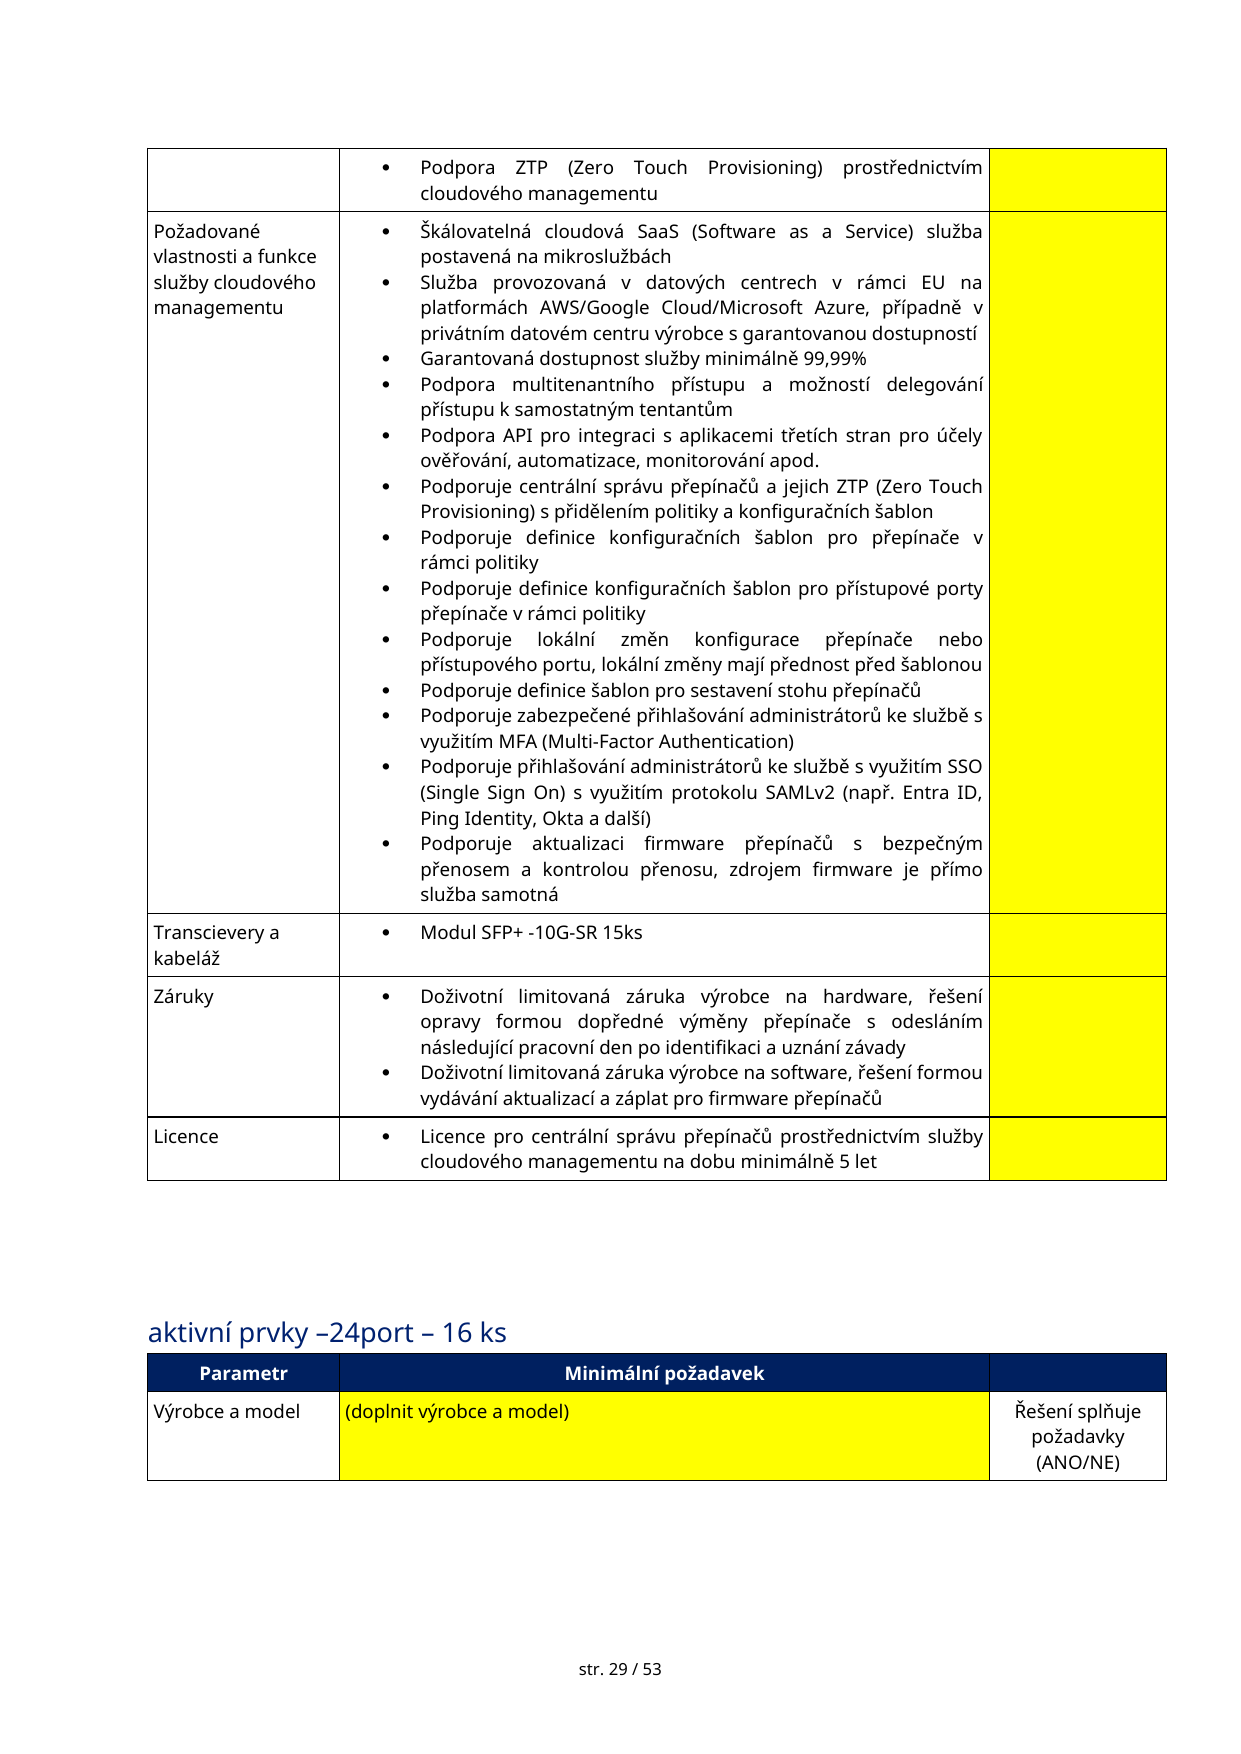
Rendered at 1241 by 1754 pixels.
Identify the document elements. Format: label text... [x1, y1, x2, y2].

table_cell Výrobce a model [148, 1392, 339, 1480]
table_cell [990, 212, 1166, 913]
table_header Minimální požadavek [340, 1354, 989, 1391]
table_cell Transcievery a kabeláž [148, 914, 339, 976]
table_cell Licence [148, 1118, 339, 1180]
table_cell [990, 977, 1166, 1116]
table_cell (doplnit výrobce a model) [340, 1392, 989, 1480]
subtitle aktivní prvky –24port – 16 ks [148, 1313, 1093, 1350]
table_cell Řešení splňuje požadavky (ANO/NE) [990, 1392, 1166, 1480]
table_cell Záruky [148, 977, 339, 1116]
table_cell Licence pro centrální správu přepínačů prostřednictvím služby cloudového managementu na dobu minimálně 5 let [340, 1118, 989, 1180]
table_header [990, 1354, 1166, 1391]
table_cell Škálovatelná cloudová SaaS (Software as a Service) služba postavená na mikroslužbách Služba provozovaná v datových centrech v rámci EU na platformách AWS/Google Cloud/Microsoft Azure, případně v privátním datovém centru výrobce s garantovanou dostupností Garantovaná dostupnost služby minimálně 99,99% Podpora multitenantního přístupu a možností delegování přístupu k samostatným tentantům Podpora API pro integraci s aplikacemi třetích stran pro účely ověřování, automatizace, monitorování apod. Podporuje centrální správu přepínačů a jejich ZTP (Zero Touch Provisioning) s přidělením politiky a konfiguračních šablon Podporuje definice konfiguračních šablon pro přepínače v rámci politiky Podporuje definice konfiguračních šablon pro přístupové porty přepínače v rámci politiky Podporuje lokální změn konfigurace přepínače nebo přístupového portu, lokální změny mají přednost před šablonou Podporuje definice šablon pro sestavení stohu přepínačů Podporuje zabezpečené přihlašování administrátorů ke službě s využitím MFA (Multi-Factor Authentication) Podporuje přihlašování administrátorů ke službě s využitím SSO (Single Sign On) s využitím protokolu SAMLv2 (např. Entra ID, Ping Identity, Okta a další) Podporuje aktualizaci firmware přepínačů s bezpečným přenosem a kontrolou přenosu, zdrojem firmware je přímo služba samotná [340, 212, 989, 913]
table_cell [148, 149, 339, 211]
table_header Parametr [148, 1354, 339, 1391]
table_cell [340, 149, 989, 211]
table_cell [990, 149, 1166, 211]
table_cell [990, 1118, 1166, 1180]
table_cell Doživotní limitovaná záruka výrobce na hardware, řešení opravy formou dopředné výměny přepínače s odesláním následující pracovní den po identifikaci a uznání závady Doživotní limitovaná záruka výrobce na software, řešení formou vydávání aktualizací a záplat pro firmware přepínačů [340, 977, 989, 1116]
table_cell Požadované vlastnosti a funkce služby cloudového managementu [148, 212, 339, 913]
table_cell Modul SFP+ -10G-SR 15ks [340, 914, 989, 976]
table_cell [990, 914, 1166, 976]
